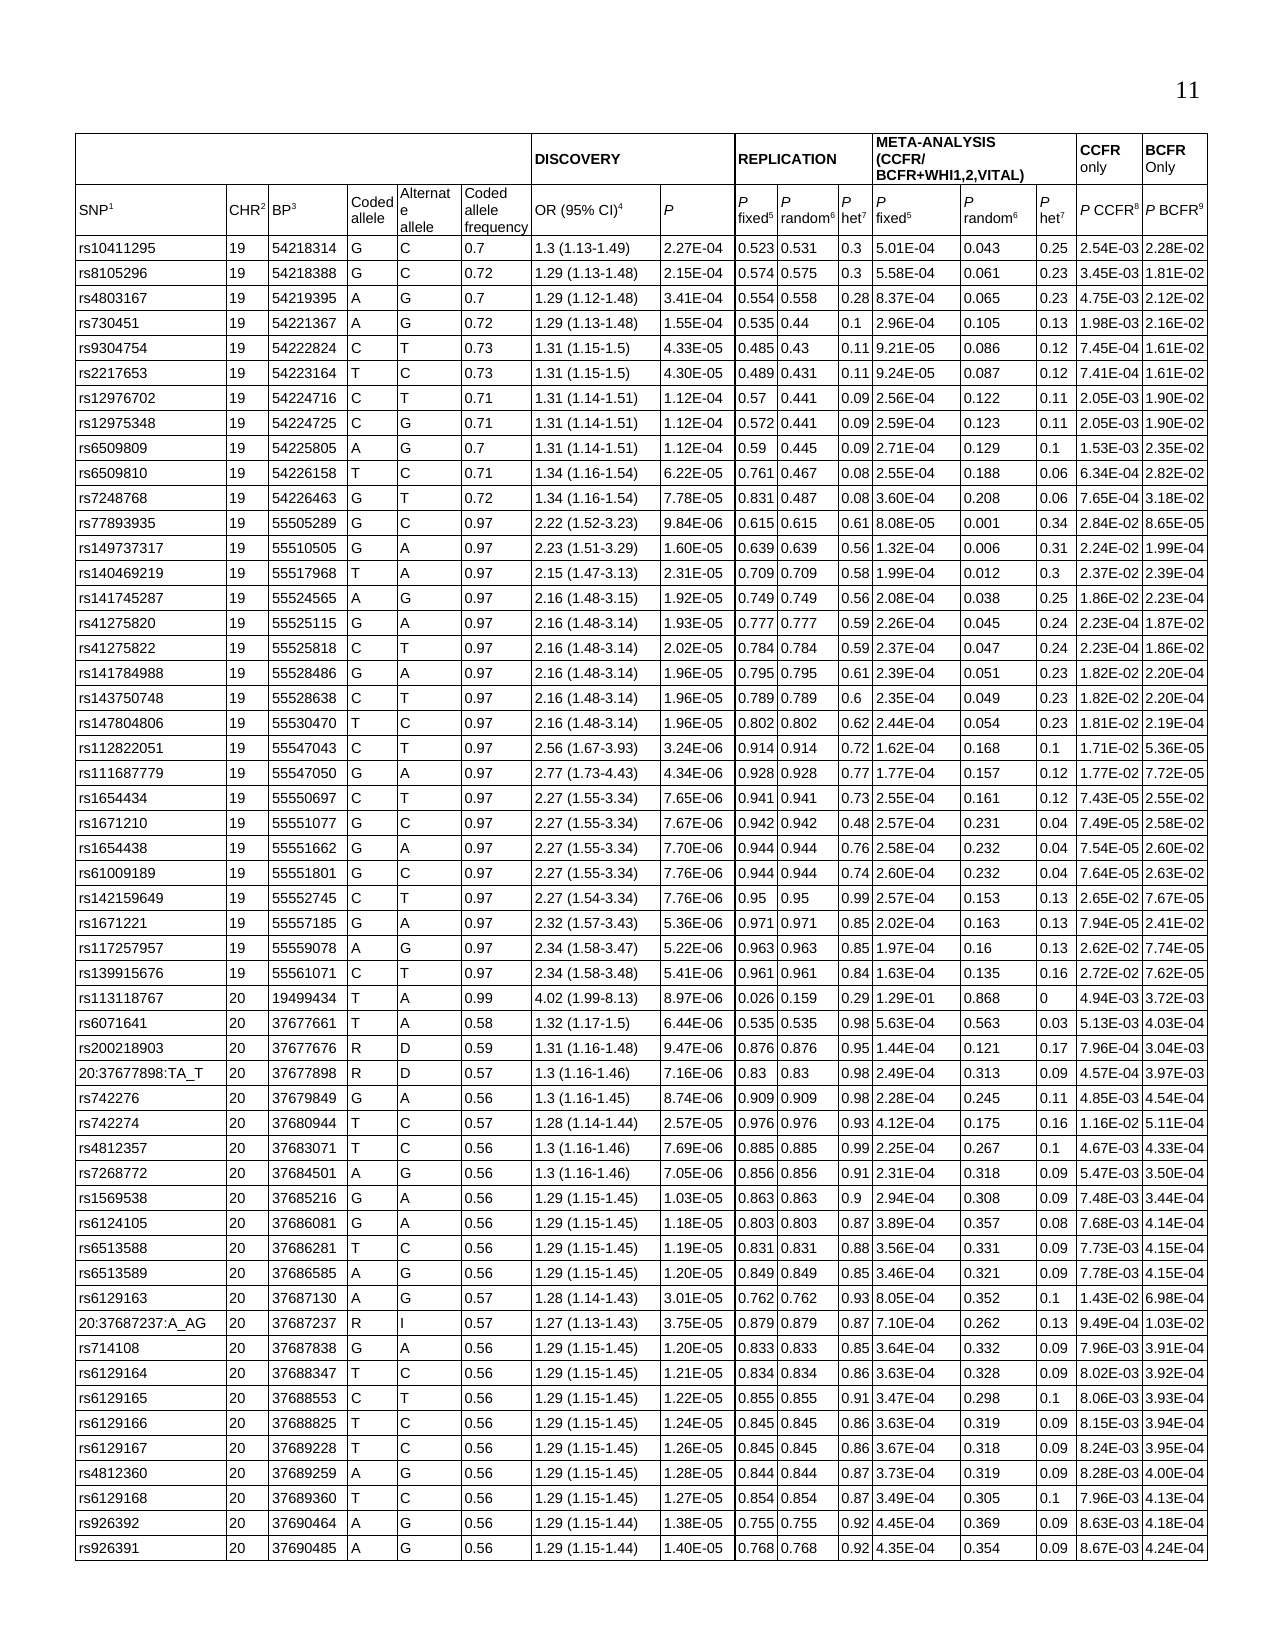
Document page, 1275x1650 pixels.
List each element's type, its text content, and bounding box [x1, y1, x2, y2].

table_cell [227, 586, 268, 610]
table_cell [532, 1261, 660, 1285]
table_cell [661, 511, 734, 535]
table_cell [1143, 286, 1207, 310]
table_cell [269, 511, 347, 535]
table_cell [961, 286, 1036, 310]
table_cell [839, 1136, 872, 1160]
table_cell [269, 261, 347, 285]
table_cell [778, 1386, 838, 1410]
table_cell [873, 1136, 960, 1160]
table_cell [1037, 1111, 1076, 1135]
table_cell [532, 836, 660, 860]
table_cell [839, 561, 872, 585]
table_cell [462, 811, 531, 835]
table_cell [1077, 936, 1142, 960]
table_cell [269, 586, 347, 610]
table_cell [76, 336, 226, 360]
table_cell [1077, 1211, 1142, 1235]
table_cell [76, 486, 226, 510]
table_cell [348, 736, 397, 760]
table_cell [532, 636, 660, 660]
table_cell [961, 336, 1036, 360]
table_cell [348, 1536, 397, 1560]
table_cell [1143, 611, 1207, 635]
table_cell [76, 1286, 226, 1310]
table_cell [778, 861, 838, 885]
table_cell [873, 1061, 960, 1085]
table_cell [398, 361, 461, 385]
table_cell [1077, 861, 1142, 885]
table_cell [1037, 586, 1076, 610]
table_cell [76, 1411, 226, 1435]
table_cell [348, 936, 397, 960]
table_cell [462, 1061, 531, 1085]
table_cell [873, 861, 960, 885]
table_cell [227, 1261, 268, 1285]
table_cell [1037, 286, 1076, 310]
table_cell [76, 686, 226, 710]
table_cell P CCFR8 [1077, 185, 1142, 235]
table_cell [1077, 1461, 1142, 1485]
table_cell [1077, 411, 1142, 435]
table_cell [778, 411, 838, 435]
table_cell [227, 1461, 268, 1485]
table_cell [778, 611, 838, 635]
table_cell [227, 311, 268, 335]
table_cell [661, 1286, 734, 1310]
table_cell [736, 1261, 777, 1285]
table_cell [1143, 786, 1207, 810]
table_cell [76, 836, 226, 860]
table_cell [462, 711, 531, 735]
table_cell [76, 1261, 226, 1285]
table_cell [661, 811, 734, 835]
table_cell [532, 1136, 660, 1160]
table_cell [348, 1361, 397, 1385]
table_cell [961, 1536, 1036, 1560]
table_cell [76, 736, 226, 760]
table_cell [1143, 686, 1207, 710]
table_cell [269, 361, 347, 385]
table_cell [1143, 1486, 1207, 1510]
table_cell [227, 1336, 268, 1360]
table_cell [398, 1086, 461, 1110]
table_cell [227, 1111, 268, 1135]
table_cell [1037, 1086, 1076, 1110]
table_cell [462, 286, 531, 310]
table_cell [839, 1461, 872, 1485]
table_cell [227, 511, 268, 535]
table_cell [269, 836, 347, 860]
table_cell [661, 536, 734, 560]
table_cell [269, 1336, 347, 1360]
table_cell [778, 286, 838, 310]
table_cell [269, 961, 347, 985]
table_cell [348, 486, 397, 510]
table_cell P fixed5 [736, 185, 777, 235]
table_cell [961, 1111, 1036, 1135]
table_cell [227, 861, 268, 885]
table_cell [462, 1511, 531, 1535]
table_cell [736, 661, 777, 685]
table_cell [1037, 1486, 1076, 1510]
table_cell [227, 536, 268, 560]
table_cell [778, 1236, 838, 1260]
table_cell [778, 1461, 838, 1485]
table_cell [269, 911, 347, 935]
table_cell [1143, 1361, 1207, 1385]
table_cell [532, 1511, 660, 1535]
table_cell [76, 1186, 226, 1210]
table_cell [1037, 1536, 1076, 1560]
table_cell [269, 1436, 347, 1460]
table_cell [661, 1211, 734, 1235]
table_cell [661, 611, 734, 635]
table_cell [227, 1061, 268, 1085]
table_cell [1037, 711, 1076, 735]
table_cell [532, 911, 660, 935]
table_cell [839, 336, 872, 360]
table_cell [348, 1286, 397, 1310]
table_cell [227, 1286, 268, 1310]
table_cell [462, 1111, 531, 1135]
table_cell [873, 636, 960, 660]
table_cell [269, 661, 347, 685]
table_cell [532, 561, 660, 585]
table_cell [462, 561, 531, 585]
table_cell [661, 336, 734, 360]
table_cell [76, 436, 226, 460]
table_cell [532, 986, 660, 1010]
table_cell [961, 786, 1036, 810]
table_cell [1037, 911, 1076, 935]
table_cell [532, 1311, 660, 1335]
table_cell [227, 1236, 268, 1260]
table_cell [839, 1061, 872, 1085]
table_cell P het7 [1037, 185, 1076, 235]
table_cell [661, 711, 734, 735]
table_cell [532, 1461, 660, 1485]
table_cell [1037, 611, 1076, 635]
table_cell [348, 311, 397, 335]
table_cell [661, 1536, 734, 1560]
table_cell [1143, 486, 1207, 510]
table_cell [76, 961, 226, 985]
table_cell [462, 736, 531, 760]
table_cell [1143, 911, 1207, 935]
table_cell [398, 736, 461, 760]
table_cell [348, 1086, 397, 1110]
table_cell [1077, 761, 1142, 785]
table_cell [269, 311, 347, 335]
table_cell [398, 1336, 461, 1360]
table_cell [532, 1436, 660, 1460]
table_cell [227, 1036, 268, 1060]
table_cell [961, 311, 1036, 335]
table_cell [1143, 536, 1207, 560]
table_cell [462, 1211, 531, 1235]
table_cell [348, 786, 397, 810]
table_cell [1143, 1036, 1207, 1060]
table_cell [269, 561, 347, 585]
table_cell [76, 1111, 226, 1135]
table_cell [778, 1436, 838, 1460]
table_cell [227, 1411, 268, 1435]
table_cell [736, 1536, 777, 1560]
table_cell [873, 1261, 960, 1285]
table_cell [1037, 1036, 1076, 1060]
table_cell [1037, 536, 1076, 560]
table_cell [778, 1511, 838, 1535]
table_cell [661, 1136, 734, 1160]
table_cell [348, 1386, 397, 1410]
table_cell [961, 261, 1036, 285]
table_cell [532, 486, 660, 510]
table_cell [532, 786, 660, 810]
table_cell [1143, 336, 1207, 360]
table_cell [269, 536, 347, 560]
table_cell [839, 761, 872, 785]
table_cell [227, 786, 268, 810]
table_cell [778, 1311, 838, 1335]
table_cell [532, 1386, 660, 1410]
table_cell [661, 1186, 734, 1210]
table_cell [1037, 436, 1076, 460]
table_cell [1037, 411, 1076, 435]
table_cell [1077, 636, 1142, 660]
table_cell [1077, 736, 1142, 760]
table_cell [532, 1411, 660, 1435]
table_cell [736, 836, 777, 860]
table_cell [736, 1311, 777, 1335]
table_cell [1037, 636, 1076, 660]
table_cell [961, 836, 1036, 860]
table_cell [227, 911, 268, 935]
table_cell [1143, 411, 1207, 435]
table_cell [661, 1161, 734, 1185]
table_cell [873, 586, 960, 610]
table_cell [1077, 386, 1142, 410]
table_cell SNP1 [76, 185, 226, 235]
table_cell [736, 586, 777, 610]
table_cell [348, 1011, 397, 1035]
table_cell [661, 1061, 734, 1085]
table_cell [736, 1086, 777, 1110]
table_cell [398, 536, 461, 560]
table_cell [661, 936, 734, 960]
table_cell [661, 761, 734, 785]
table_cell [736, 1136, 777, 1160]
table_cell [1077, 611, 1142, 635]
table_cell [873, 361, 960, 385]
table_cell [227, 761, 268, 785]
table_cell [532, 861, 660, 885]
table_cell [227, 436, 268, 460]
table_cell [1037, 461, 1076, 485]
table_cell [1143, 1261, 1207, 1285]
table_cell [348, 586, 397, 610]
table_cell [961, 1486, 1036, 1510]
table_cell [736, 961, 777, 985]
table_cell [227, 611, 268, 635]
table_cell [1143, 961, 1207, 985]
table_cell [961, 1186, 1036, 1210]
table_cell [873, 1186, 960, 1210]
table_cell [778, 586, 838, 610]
table_cell P fixed5 [873, 185, 960, 235]
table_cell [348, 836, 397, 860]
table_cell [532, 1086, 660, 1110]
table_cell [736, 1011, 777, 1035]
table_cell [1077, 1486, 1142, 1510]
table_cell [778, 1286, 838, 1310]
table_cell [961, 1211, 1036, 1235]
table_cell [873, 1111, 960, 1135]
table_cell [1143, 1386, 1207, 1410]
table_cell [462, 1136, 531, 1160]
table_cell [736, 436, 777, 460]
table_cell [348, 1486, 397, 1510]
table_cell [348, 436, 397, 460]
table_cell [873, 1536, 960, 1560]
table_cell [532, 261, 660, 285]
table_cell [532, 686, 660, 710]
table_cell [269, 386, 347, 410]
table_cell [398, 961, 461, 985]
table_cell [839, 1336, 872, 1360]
table_header REPLICATION [736, 134, 872, 184]
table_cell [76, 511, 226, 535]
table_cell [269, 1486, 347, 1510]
table_header DISCOVERY [532, 134, 734, 184]
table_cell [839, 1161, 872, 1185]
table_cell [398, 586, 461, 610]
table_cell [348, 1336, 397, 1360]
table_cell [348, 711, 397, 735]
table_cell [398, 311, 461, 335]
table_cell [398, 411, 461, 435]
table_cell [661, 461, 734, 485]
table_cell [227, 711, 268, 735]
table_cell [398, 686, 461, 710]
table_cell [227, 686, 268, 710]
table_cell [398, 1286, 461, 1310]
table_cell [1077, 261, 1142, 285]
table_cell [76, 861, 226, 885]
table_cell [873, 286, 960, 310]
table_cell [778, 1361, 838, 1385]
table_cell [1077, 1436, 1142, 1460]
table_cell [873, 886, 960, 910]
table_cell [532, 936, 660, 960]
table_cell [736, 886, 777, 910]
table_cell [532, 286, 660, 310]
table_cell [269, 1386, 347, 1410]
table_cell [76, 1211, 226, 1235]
table_cell OR (95% CI)4 [532, 185, 660, 235]
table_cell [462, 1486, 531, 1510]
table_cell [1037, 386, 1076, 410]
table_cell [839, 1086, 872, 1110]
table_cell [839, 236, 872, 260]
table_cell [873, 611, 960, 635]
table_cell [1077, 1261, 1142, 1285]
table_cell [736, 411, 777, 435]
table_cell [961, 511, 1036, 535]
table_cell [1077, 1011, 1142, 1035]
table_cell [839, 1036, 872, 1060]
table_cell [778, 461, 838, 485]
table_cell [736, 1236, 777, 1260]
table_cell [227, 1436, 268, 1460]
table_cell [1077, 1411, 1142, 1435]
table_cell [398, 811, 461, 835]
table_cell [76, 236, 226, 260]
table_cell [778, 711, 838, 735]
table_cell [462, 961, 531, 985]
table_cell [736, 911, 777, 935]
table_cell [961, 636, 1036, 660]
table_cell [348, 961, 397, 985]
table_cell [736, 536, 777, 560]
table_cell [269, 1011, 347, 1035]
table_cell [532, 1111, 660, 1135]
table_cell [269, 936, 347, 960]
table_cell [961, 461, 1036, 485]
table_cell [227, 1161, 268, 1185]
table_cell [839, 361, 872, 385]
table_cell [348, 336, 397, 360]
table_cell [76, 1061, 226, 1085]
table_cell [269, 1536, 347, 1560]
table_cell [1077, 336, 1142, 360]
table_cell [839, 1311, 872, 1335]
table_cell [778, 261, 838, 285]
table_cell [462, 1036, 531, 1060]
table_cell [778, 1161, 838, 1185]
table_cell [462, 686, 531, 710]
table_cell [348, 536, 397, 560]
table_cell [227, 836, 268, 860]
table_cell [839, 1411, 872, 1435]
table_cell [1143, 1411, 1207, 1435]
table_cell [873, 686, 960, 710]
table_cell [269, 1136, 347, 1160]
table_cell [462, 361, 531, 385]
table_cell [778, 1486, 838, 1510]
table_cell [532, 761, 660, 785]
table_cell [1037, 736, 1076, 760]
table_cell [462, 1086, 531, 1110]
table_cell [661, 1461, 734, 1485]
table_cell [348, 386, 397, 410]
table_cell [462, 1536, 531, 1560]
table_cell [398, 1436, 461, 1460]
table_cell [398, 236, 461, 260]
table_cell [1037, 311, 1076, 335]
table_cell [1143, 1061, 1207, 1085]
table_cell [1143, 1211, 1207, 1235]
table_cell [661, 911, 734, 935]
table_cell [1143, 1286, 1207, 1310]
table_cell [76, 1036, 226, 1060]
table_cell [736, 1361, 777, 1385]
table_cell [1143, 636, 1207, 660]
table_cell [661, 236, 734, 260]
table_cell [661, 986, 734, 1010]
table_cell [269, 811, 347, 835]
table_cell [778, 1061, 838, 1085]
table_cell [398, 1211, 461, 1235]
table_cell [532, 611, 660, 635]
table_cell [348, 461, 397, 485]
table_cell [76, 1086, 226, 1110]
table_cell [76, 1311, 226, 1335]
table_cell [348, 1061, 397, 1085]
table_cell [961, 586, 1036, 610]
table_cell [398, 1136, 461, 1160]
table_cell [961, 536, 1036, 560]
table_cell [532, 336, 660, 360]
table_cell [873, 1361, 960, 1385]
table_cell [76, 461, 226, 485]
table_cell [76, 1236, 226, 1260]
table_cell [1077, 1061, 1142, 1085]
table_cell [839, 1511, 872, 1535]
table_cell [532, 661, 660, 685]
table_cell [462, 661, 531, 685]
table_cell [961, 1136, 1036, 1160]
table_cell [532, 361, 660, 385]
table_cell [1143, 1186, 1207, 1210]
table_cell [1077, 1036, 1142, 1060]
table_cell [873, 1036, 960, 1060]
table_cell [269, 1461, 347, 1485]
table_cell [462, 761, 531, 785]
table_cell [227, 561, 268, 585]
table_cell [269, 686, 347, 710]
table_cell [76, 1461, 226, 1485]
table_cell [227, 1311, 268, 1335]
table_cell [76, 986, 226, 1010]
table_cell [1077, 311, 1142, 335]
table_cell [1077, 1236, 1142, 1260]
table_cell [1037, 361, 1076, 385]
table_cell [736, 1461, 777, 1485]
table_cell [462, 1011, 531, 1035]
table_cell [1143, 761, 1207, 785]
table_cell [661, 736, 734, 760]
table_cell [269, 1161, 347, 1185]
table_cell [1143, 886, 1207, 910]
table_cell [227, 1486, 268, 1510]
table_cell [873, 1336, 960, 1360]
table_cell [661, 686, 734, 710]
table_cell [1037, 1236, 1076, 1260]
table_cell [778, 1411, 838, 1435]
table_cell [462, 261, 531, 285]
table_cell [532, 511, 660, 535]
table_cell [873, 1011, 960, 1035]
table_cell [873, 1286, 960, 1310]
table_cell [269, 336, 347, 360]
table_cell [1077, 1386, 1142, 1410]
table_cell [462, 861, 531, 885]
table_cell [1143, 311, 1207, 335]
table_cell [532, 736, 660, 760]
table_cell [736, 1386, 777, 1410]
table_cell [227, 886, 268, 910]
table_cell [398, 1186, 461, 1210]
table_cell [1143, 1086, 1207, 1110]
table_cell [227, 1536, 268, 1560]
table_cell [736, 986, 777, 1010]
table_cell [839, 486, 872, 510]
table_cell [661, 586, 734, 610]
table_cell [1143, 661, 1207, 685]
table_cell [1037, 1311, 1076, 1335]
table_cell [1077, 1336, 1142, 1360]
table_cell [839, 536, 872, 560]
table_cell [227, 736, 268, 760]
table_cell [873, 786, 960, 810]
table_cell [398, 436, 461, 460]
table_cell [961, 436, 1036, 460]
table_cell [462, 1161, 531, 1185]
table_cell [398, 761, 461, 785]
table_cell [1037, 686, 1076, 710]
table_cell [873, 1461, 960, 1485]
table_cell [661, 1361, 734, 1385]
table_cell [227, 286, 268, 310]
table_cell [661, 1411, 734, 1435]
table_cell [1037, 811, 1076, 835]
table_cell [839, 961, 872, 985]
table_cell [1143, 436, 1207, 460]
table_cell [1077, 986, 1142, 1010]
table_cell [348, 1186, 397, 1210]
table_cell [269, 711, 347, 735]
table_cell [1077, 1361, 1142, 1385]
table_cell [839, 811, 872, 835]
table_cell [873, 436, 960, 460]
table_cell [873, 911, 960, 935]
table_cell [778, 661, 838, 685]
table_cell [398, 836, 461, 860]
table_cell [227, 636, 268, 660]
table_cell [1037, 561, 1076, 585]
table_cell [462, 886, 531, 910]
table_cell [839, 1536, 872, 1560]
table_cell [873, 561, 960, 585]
table_cell BP3 [269, 185, 347, 235]
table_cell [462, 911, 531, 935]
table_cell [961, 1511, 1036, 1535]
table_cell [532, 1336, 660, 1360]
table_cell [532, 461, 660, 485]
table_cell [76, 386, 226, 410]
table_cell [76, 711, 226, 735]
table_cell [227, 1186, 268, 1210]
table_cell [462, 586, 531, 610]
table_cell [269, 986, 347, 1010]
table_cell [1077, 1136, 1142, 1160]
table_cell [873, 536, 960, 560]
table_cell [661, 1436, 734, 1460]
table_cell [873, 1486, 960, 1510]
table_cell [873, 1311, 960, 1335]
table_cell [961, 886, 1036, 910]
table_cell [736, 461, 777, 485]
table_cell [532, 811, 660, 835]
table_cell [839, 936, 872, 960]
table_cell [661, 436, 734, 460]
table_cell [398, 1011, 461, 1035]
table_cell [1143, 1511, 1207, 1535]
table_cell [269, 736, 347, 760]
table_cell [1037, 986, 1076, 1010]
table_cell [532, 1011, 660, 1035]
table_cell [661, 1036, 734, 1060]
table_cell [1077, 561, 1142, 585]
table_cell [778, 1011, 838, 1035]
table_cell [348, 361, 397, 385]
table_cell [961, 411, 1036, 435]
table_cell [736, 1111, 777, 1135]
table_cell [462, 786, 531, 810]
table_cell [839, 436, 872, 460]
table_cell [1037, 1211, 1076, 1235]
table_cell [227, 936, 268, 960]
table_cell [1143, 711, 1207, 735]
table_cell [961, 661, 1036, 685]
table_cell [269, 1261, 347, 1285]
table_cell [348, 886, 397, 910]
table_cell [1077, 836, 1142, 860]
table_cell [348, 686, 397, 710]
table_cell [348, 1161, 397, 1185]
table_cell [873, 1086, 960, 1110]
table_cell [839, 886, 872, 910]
table_cell P het7 [839, 185, 872, 235]
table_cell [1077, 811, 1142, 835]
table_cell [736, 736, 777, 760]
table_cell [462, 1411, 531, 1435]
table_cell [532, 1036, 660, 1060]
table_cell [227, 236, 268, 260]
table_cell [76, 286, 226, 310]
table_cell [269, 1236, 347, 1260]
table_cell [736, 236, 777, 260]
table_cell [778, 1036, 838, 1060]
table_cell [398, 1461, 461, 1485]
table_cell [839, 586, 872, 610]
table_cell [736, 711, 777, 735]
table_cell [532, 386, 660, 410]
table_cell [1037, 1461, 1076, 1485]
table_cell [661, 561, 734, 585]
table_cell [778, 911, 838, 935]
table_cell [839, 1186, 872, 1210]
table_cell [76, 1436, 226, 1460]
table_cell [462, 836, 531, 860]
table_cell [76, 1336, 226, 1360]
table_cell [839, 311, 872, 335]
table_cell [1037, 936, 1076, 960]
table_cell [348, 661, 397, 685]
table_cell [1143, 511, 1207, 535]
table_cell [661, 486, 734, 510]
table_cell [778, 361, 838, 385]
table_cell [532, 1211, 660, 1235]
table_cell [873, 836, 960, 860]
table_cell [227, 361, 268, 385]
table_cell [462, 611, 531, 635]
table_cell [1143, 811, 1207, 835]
table_header CCFR only [1077, 134, 1142, 184]
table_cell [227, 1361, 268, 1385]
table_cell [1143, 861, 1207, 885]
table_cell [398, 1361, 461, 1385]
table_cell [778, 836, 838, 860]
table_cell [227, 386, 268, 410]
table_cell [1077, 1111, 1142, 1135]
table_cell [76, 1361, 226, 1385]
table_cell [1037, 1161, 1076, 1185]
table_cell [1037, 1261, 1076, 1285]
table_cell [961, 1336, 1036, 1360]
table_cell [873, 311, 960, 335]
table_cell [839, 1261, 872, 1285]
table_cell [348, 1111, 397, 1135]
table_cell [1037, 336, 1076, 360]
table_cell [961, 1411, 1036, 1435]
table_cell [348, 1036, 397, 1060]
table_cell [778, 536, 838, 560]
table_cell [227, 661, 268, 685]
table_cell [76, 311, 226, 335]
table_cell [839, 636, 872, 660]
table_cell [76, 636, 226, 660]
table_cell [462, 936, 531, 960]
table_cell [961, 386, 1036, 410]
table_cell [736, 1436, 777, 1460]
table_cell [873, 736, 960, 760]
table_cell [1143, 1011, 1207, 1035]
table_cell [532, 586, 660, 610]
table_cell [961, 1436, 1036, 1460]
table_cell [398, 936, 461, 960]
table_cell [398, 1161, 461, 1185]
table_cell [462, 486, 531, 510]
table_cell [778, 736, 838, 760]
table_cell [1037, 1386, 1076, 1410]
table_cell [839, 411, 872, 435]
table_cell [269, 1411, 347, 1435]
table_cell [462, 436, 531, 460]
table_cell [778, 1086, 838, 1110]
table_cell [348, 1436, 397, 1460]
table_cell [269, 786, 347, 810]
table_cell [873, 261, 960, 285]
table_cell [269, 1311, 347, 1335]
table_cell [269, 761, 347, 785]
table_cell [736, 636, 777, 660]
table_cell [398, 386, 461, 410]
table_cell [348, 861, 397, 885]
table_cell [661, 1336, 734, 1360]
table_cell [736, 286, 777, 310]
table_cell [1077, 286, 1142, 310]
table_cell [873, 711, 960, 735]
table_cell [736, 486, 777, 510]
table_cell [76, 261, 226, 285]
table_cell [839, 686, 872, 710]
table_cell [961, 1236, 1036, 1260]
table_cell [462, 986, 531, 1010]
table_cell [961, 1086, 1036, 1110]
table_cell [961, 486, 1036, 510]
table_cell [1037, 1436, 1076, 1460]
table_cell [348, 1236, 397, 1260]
table_header [76, 134, 531, 184]
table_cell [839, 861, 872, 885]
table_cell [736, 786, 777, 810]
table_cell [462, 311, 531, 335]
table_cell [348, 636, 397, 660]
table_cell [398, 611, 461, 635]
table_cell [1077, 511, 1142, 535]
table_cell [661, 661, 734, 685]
table_header META-ANALYSIS (CCFR/BCFR+WHI1,2,VITAL) [873, 134, 1076, 184]
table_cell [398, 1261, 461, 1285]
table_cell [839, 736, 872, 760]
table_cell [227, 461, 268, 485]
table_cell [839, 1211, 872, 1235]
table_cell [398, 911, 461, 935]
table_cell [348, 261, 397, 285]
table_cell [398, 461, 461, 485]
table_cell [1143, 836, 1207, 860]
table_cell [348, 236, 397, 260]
table_cell Coded allele frequency [462, 185, 531, 235]
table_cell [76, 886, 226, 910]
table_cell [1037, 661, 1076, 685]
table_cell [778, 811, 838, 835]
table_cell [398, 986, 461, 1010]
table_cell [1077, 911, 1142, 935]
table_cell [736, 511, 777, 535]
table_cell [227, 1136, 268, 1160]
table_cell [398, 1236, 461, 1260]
table_cell P BCFR9 [1143, 185, 1207, 235]
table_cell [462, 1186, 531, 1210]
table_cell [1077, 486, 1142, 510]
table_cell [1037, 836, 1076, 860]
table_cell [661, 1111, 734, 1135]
table_cell Alternate allele [398, 185, 461, 235]
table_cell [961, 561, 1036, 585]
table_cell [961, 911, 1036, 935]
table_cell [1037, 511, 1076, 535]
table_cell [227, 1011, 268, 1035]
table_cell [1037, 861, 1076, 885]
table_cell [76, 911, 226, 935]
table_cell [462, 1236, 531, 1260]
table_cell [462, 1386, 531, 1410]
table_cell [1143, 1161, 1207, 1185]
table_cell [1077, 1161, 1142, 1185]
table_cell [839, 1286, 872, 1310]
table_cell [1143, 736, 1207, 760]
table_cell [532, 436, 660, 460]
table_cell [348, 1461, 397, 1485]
table_header BCFR Only [1143, 134, 1207, 184]
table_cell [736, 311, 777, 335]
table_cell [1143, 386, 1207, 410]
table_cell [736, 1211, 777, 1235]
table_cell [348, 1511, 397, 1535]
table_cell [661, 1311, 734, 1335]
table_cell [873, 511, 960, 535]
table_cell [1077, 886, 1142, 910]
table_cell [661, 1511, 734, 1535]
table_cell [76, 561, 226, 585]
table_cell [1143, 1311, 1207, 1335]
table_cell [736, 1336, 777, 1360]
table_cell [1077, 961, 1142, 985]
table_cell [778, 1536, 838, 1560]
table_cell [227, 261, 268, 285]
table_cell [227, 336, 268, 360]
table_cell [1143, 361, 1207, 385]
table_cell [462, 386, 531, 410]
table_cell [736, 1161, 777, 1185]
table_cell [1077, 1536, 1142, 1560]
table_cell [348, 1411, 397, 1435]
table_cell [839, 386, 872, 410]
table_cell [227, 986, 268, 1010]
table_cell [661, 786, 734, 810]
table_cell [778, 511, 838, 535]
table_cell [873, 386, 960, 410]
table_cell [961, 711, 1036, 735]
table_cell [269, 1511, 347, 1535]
table_cell P random6 [778, 185, 838, 235]
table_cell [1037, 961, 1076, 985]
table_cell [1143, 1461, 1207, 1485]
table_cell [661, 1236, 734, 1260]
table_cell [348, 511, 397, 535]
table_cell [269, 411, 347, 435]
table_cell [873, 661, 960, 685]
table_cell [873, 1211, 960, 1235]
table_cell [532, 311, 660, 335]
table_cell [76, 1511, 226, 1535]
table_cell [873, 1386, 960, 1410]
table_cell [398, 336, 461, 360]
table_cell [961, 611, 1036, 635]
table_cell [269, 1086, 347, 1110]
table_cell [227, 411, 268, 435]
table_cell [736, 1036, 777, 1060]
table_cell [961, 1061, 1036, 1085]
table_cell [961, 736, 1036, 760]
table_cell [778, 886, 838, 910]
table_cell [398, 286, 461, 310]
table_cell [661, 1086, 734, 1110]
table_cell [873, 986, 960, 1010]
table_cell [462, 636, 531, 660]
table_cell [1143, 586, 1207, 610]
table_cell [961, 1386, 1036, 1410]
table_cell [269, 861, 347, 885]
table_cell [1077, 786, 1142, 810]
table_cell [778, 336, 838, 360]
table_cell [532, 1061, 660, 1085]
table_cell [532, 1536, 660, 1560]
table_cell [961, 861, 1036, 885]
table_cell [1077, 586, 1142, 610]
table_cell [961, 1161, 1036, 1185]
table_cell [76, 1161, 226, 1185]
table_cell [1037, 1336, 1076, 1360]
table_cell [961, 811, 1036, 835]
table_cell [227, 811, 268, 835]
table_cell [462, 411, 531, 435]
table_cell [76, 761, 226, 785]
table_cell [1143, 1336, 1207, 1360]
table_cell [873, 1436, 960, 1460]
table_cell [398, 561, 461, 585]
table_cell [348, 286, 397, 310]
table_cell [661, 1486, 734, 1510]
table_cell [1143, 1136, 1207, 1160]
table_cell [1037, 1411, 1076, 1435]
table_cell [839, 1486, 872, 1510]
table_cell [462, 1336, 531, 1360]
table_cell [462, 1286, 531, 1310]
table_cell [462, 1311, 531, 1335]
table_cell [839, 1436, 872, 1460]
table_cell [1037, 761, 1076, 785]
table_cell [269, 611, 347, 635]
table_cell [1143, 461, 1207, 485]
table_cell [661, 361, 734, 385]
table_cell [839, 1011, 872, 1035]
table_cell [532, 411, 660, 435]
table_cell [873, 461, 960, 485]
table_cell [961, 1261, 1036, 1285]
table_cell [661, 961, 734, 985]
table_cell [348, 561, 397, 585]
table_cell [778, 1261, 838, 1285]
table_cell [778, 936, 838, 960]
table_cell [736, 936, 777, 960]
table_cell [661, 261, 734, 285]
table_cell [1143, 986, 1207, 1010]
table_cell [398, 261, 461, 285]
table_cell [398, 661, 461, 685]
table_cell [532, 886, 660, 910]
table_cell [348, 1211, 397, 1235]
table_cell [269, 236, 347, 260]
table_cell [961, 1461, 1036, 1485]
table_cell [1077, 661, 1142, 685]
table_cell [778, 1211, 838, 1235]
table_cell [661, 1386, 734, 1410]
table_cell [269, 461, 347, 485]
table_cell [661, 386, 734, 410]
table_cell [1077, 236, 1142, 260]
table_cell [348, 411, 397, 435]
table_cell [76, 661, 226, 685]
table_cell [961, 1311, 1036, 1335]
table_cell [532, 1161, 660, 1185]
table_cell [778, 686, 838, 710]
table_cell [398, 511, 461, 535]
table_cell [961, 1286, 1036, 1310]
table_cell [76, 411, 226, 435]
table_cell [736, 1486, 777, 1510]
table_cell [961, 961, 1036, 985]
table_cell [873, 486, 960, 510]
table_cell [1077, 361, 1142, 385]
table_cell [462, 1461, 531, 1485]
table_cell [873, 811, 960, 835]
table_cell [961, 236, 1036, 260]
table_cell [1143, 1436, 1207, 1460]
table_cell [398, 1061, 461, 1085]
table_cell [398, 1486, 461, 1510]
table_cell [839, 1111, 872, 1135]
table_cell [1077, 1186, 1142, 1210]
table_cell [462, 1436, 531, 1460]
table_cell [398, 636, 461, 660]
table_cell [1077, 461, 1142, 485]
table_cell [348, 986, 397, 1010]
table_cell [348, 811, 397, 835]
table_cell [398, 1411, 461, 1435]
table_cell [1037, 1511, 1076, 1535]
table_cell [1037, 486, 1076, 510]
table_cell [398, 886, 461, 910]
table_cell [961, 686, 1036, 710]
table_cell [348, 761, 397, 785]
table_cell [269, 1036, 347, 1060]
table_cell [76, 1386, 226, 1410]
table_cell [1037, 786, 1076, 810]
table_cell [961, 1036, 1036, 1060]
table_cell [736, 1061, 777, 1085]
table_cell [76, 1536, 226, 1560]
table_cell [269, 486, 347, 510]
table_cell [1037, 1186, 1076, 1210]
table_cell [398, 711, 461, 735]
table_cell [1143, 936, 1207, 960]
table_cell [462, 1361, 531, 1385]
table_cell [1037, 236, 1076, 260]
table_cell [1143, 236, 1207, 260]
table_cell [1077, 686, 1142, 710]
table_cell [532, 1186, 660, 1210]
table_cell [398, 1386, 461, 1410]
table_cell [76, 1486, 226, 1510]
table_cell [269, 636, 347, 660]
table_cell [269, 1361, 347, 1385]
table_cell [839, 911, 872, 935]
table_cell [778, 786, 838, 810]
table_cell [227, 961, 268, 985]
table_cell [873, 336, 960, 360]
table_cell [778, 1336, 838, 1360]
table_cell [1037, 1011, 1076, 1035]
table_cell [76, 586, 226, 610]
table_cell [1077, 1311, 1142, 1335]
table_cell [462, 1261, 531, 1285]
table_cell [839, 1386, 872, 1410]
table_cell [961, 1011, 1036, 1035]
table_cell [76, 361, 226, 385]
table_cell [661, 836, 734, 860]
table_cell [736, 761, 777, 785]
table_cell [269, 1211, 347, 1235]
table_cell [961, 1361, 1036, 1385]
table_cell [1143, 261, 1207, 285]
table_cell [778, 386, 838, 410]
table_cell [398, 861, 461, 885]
table_cell Coded allele [348, 185, 397, 235]
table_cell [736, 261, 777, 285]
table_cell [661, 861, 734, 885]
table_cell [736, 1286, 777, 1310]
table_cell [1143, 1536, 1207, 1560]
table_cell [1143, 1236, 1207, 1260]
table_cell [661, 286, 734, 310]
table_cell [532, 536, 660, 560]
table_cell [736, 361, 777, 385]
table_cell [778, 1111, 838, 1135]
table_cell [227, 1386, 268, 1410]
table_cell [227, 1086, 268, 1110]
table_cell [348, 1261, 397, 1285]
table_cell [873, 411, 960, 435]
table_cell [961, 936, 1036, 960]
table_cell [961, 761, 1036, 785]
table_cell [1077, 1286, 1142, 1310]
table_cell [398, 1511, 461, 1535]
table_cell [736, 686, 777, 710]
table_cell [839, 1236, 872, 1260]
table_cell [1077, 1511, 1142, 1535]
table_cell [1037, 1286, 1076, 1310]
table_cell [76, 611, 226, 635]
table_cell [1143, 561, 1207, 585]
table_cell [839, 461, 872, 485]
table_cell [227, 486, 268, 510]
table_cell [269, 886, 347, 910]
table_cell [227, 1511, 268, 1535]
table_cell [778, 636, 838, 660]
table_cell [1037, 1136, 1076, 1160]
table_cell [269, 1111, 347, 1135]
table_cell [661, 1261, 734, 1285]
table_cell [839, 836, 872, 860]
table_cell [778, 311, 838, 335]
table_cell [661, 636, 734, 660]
table_cell P [661, 185, 734, 235]
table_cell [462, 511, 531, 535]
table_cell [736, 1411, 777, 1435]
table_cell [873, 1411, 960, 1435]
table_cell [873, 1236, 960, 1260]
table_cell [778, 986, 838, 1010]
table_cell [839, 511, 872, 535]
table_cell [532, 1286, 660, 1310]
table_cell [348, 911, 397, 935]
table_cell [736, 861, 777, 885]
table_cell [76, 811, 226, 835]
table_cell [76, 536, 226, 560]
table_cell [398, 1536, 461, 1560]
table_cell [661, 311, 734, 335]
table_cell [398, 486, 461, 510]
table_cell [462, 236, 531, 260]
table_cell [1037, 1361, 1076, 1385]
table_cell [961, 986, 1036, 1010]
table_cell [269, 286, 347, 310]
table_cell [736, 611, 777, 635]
table_cell CHR2 [227, 185, 268, 235]
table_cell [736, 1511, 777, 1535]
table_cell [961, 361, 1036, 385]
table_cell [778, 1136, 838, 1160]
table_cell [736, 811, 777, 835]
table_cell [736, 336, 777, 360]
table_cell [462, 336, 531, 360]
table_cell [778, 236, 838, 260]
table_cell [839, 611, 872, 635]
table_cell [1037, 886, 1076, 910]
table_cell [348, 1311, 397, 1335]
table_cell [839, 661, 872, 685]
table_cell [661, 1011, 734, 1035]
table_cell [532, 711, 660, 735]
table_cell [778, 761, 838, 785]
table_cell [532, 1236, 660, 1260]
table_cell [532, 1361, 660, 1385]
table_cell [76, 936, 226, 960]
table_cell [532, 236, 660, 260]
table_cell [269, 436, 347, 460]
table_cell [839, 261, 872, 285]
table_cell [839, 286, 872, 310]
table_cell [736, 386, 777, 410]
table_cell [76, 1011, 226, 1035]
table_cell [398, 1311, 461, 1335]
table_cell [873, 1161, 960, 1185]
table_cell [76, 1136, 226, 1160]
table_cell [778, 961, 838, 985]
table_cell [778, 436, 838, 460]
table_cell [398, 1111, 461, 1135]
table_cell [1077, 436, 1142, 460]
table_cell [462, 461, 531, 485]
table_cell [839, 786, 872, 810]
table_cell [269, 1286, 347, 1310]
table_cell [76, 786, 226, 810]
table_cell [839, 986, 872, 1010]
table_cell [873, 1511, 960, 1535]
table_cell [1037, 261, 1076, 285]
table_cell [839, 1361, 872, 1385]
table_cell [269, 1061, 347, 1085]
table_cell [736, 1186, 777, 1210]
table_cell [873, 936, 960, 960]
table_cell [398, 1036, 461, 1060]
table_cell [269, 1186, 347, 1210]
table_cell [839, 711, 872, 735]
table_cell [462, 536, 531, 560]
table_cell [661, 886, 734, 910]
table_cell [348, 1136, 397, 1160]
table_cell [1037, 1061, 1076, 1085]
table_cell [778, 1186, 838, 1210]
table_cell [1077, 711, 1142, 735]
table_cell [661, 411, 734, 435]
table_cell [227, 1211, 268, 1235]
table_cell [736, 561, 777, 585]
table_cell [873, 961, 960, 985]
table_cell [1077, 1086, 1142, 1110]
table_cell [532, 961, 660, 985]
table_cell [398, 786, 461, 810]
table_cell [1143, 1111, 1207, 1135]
table_cell P random6 [961, 185, 1036, 235]
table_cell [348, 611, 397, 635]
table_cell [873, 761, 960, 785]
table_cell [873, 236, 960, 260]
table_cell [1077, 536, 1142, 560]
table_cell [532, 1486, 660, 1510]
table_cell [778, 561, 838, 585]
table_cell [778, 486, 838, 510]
